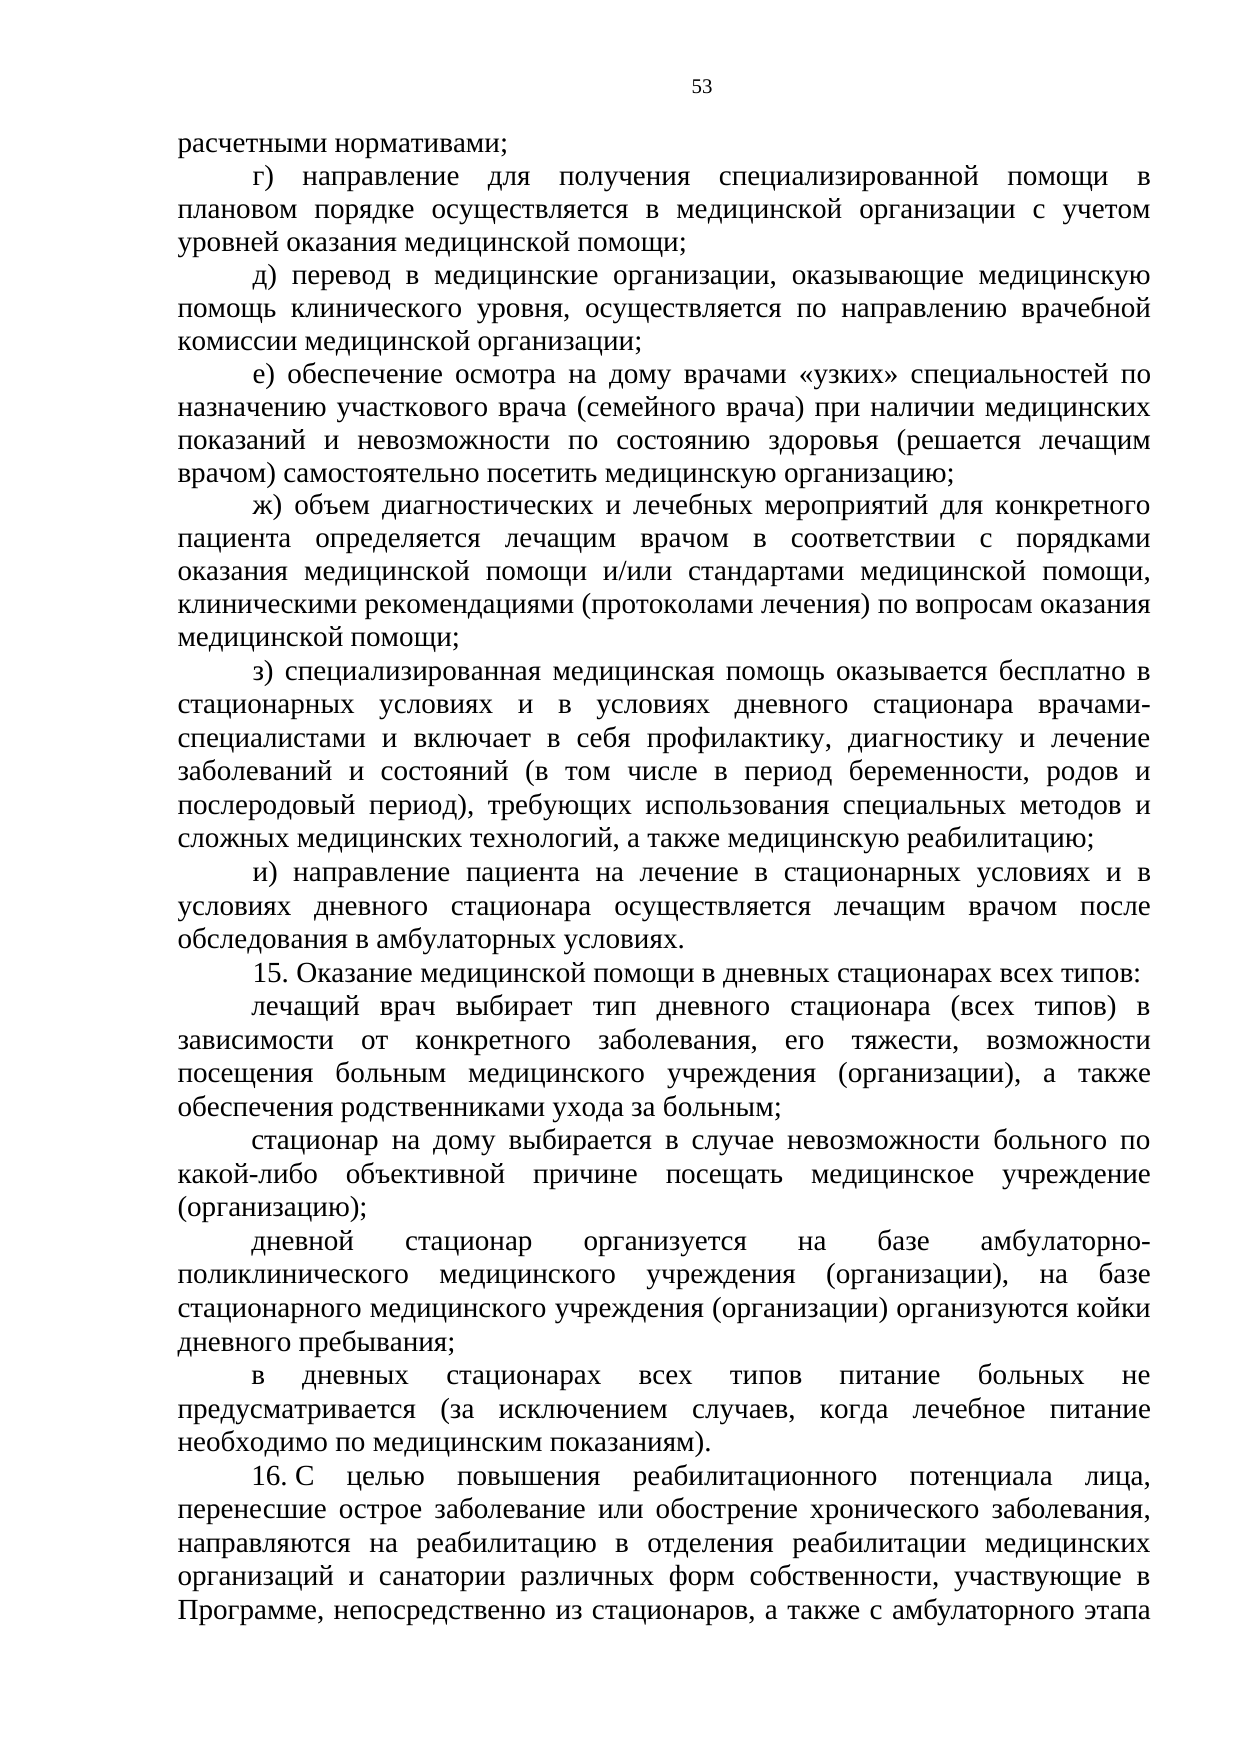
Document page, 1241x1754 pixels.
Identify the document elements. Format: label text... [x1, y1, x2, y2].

text лечащий врач выбирает тип дневного стационара (всех типов) в зависимости от конкретного заболевания, его тяжести, возможности посещения больным медицинского учреждения (организации), а также обеспечения родственниками ухода за больным; [177, 988, 1152, 1122]
text в дневных стационарах всех типов питание больных не предусматривается (за исключением случаев, когда лечебное питание необходимо по медицинским показаниям). [177, 1357, 1152, 1458]
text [177, 1458, 1152, 1626]
text е) обеспечение осмотра на дому врачами «узких» специальностей по назначению участкового врача (семейного врача) при наличии медицинских показаний и невозможности по состоянию здоровья (решается лечащим врачом) самостоятельно посетить медицинскую организацию; [177, 357, 1152, 488]
text д) перевод в медицинские организации, оказывающие медицинскую помощь клинического уровня, осуществляется по направлению врачебной комиссии медицинской организации; [177, 258, 1152, 357]
text 15. Оказание медицинской помощи в дневных стационарах всех типов: [177, 955, 1152, 988]
text дневной стационар организуется на базе амбулаторно-поликлинического медицинского учреждения (организации), на базе стационарного медицинского учреждения (организации) организуются койки дневного пребывания; [177, 1223, 1152, 1357]
text и) направление пациента на лечение в стационарных условиях и в условиях дневного стационара осуществляется лечащим врачом после обследования в амбулаторных условиях. [177, 854, 1152, 955]
text з) специализированная медицинская помощь оказывается бесплатно в стационарных условиях и в условиях дневного стационара врачами-специалистами и включает в себя профилактику, диагностику и лечение заболеваний и состояний (в том числе в период беременности, родов и послеродовый период), требующих использования специальных методов и сложных медицинских технологий, а также медицинскую реабилитацию; [177, 653, 1152, 854]
text г) направление для получения специализированной помощи в плановом порядке осуществляется в медицинской организации с учетом уровней оказания медицинской помощи; [177, 159, 1152, 258]
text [177, 127, 1152, 159]
text ж) объем диагностических и лечебных мероприятий для конкретного пациента определяется лечащим врачом в соответствии с порядками оказания медицинской помощи и/или стандартами медицинской помощи, клиническими рекомендациями (протоколами лечения) по вопросам оказания медицинской помощи; [177, 488, 1152, 653]
text стационар на дому выбирается в случае невозможности больного по какой-либо объективной причине посещать медицинское учреждение (организацию); [177, 1122, 1152, 1223]
